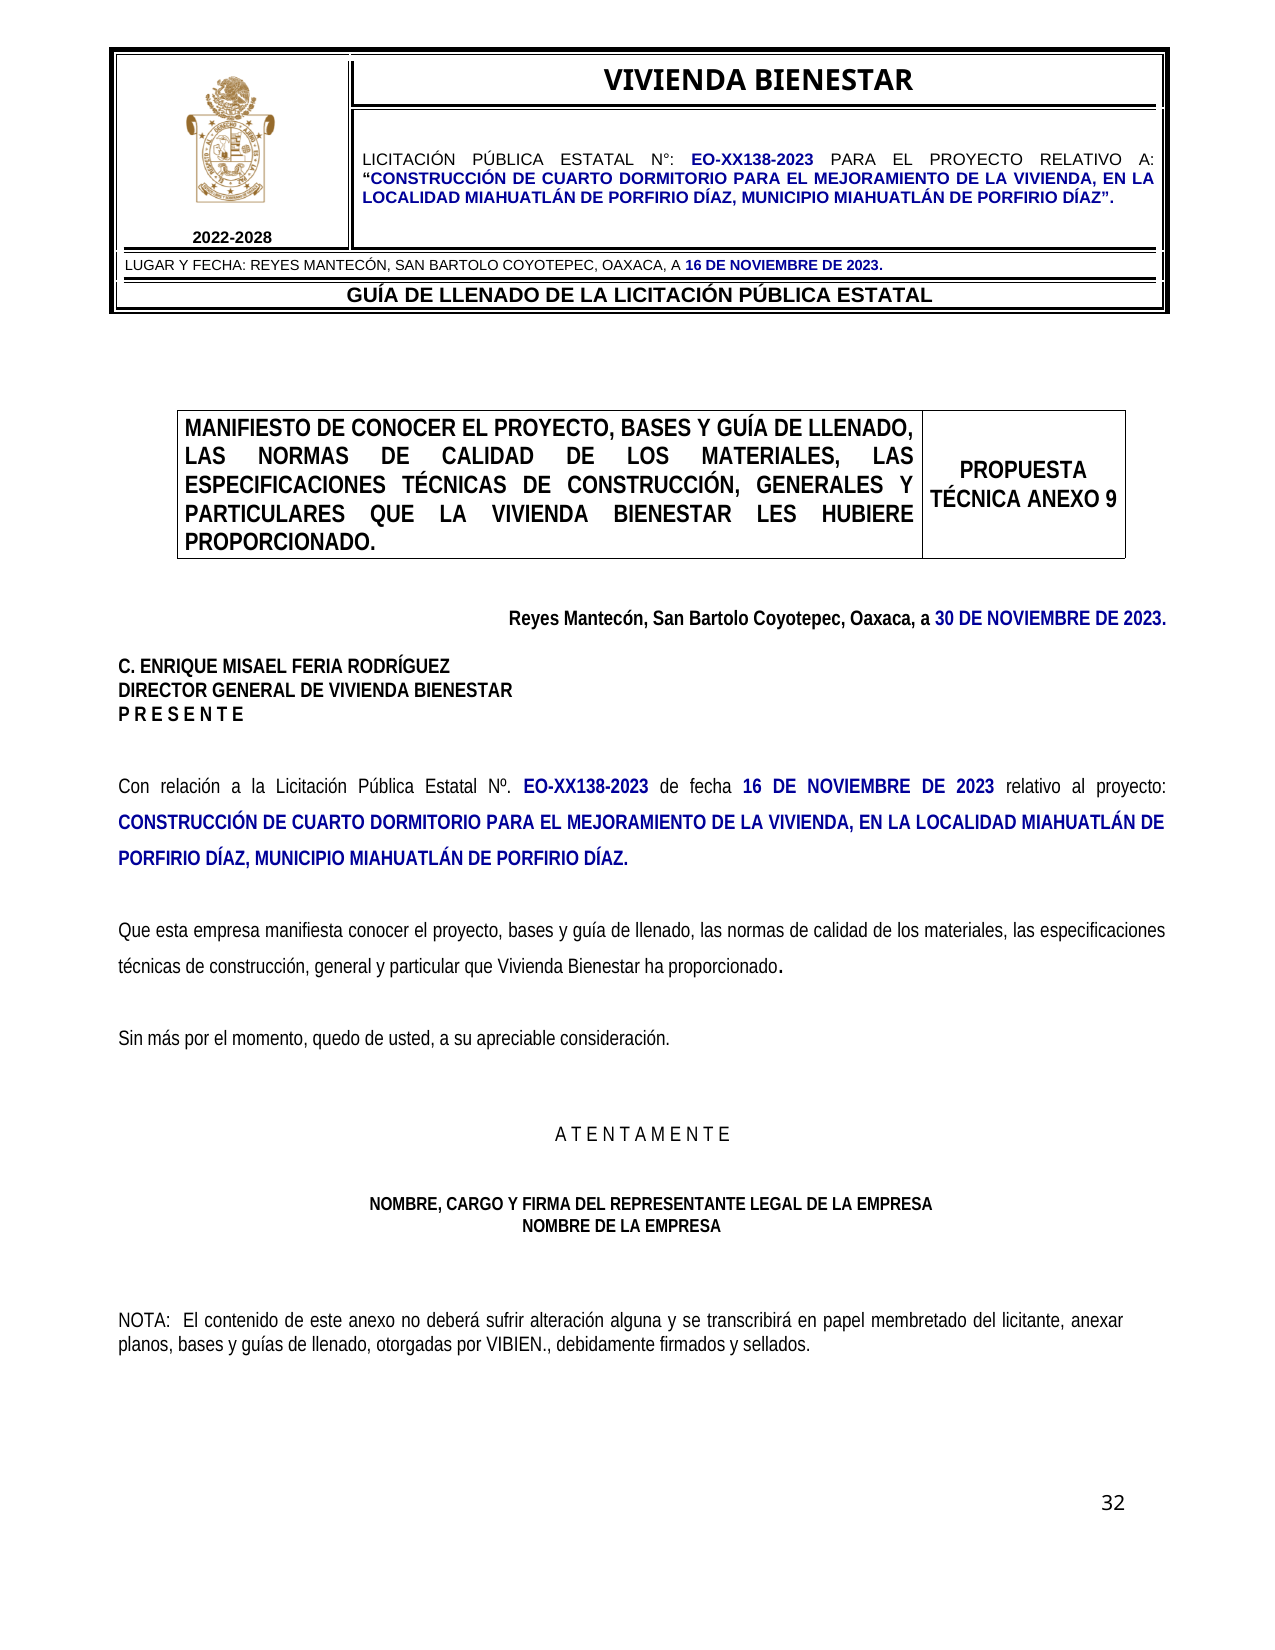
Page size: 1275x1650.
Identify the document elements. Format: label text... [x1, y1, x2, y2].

text DIRECTOR GENERAL DE VIVIENDA BIENESTAR [118, 678, 1167, 702]
picture [180, 72, 277, 201]
text Sin más por el momento, quedo de usted, a su apreciable consideración. [118, 1026, 1167, 1049]
list Con relación a la Licitación Pública Estatal Nº. EO-XX138-2023 de fecha 16 DE NOVIEMBRE DE 2023 relativo al proyecto: CONSTRUCCIÓN DE CUARTO DORMITORIO PARA EL MEJORAMIENTO DE LA VIVIENDA, EN LA LOCALIDAD MIAHUATLÁN DE PORFIRIO DÍAZ, MUNICIPIO MIAHUATLÁN DE PORFIRIO DÍAZ. [118, 774, 1167, 870]
text NOTA: El contenido de este anexo no deberá sufrir alteración alguna y se transcribirá en papel membretado del licitante, anexar planos, bases y guías de llenado, otorgadas por VIBIEN., debidamente firmados y sellados. [118, 1308, 1125, 1356]
table_header PROPUESTA TÉCNICA ANEXO 9 [923, 411, 1125, 558]
text C. ENRIQUE MISAEL FERIA RODRÍGUEZ [118, 654, 1167, 678]
text NOMBRE DE LA EMPRESA [118, 1215, 1125, 1236]
text Que esta empresa manifiesta conocer el proyecto, bases y guía de llenado, las normas de calidad de los materiales, las especificaciones técnicas de construcción, general y particular que Vivienda Bienestar ha proporcionado. [118, 918, 1167, 978]
text A T E N T A M E N T E [118, 1121, 1167, 1145]
text P R E S E N T E [118, 702, 1167, 726]
table_header MANIFIESTO DE CONOCER EL PROYECTO, BASES Y GUÍA DE LLENADO, LAS NORMAS DE CALIDAD DE LOS MATERIALES, LAS ESPECIFICACIONES TÉCNICAS DE CONSTRUCCIÓN, GENERALES Y PARTICULARES QUE LA VIVIENDA BIENESTAR LES HUBIERE PROPORCIONADO. [178, 411, 922, 558]
text Reyes Mantecón, San Bartolo Coyotepec, Oaxaca, a 30 DE NOVIEMBRE DE 2023. [118, 606, 1167, 630]
text NOMBRE, CARGO Y FIRMA DEL REPRESENTANTE LEGAL DE LA EMPRESA [177, 1193, 1125, 1215]
